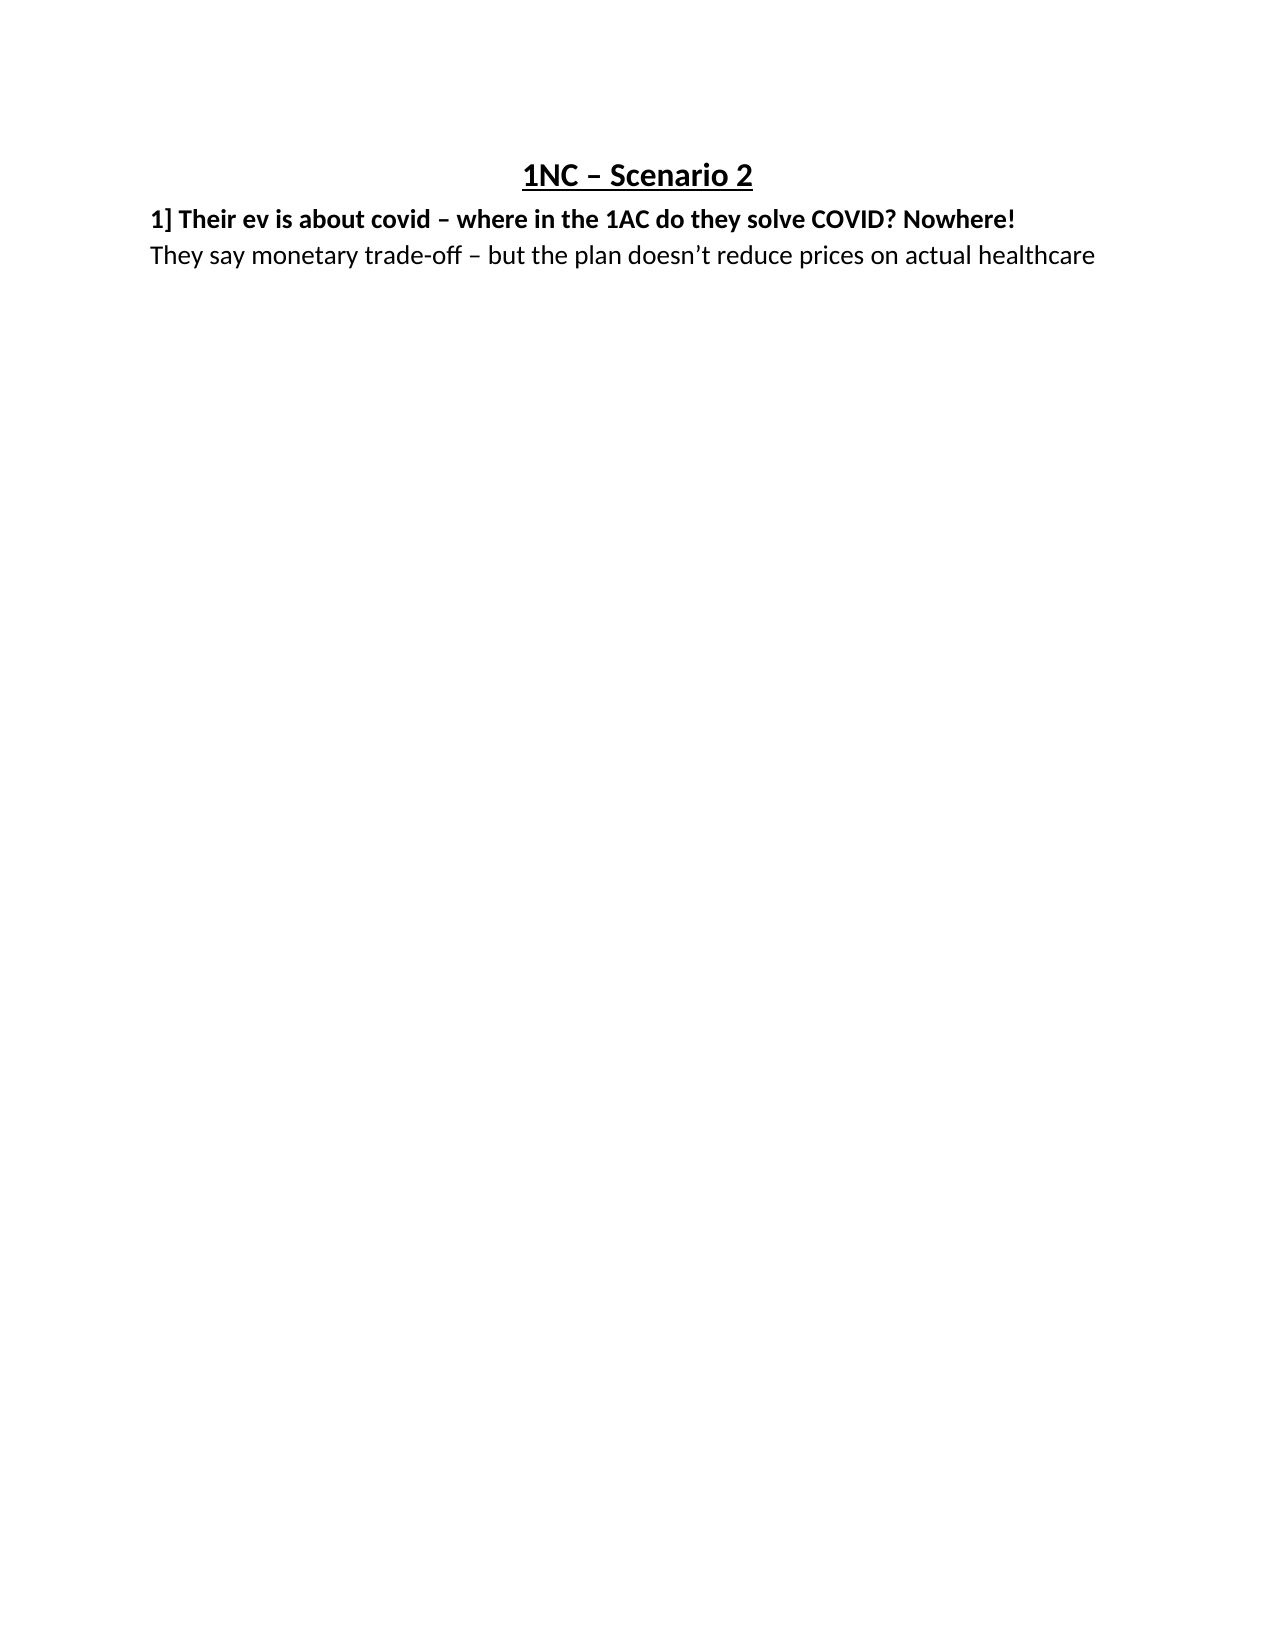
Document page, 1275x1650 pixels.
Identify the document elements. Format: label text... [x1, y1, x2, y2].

subtitle 1] Their ev is about covid – where in the 1AC do they solve COVID? Nowhere! [150, 202, 1125, 235]
subtitle 1NC – Scenario 2 [150, 154, 1125, 195]
text They say monetary trade-off – but the plan doesn’t reduce prices on actual healthcare [150, 238, 1125, 271]
